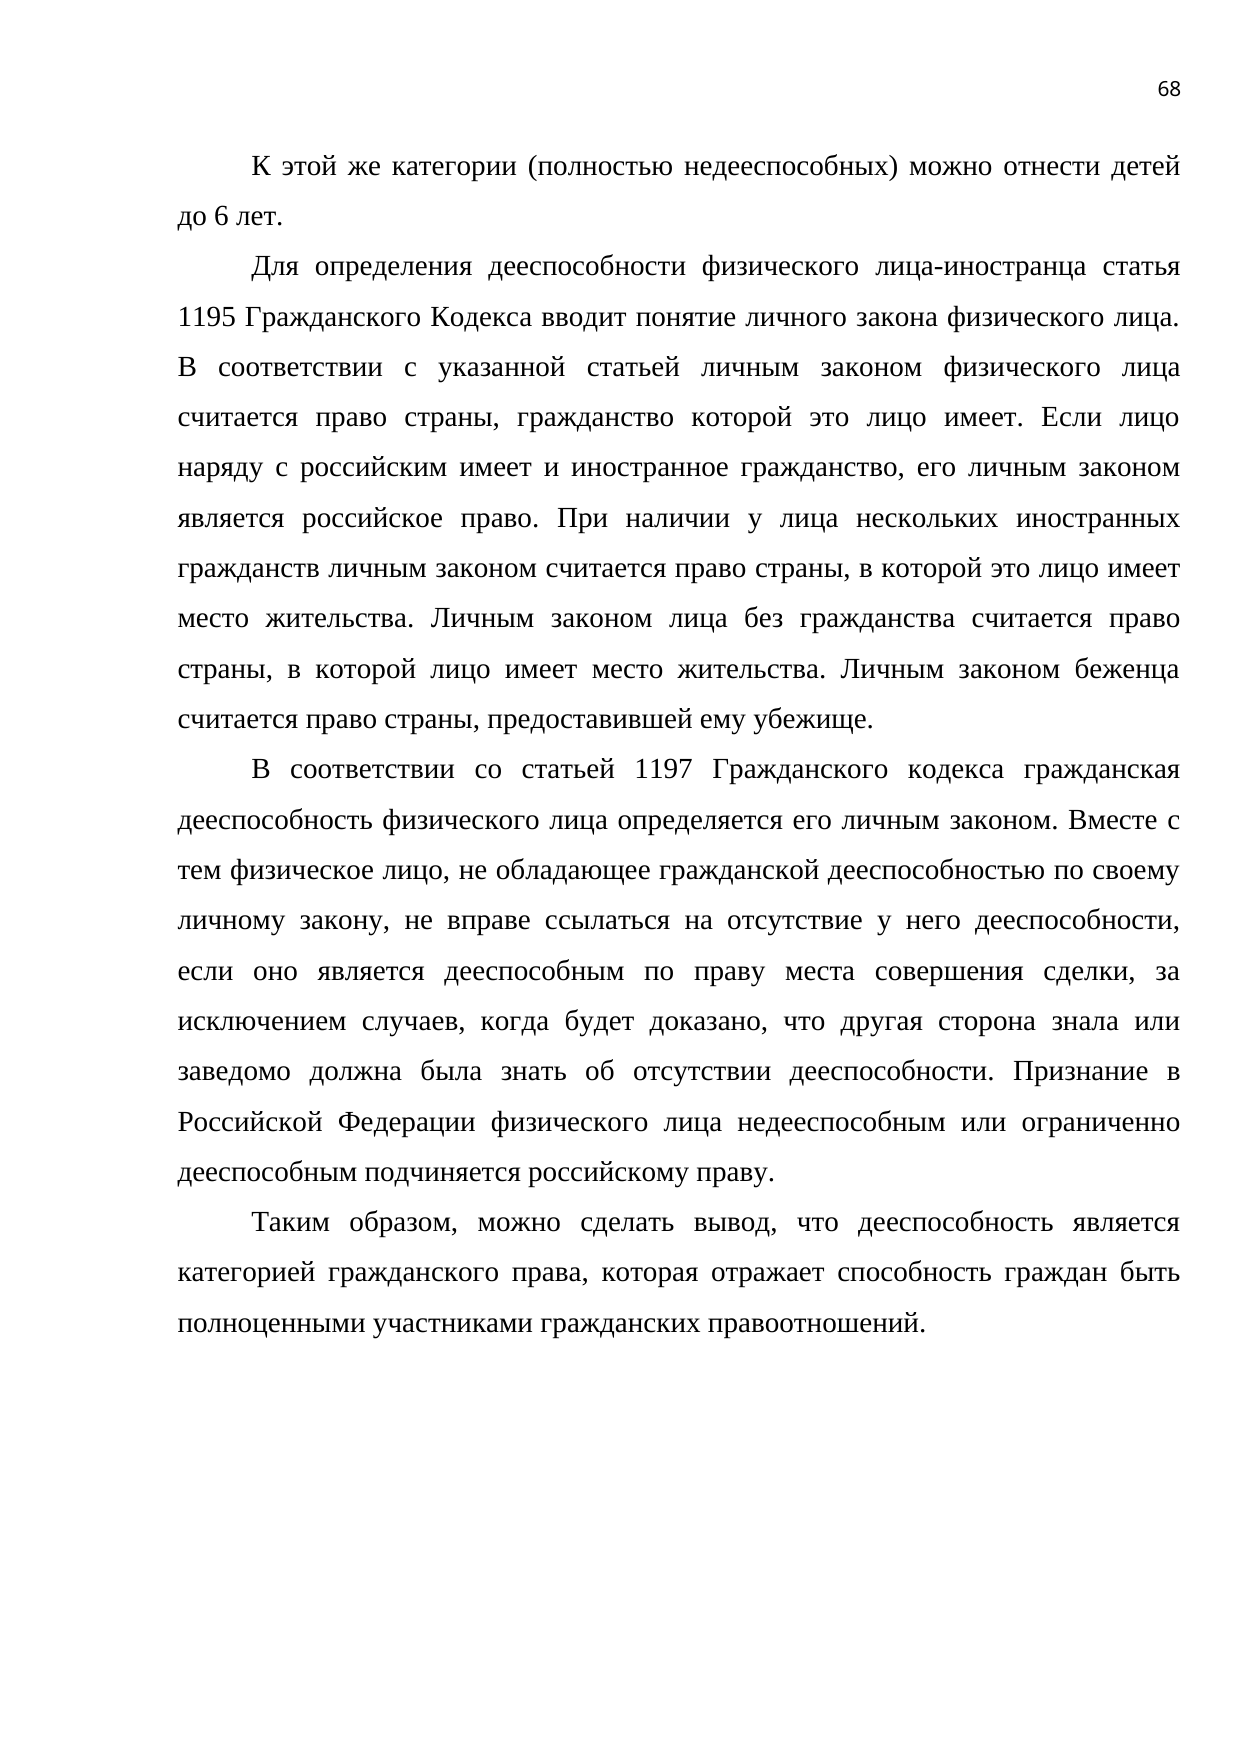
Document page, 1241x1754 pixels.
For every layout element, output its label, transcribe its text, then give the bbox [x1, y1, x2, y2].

text В соответствии со статьей 1197 Гражданского кодекса гражданская дееспособность физического лица определяется его личным законом. Вместе с тем физическое лицо, не обладающее гражданской дееспособностью по своему личному закону, не вправе ссылаться на отсутствие у него дееспособности, если оно является дееспособным по праву места совершения сделки, за исключением случаев, когда будет доказано, что другая сторона знала или заведомо должна была знать об отсутствии дееспособности. Признание в Российской Федерации физического лица недееспособным или ограниченно дееспособным подчиняется российскому праву. [177, 751, 1181, 1187]
text К этой же категории (полностью недееспособных) можно отнести детей до 6 лет. [177, 148, 1181, 232]
text Для определения дееспособности физического лица-иностранца статья 1195 Гражданского Кодекса вводит понятие личного закона физического лица. В соответствии с указанной статьей личным законом физического лица считается право страны, гражданство которой это лицо имеет. Если лицо наряду с российским имеет и иностранное гражданство, его личным законом является российское право. При наличии у лица нескольких иностранных гражданств личным законом считается право страны, в которой это лицо имеет место жительства. Личным законом лица без гражданства считается право страны, в которой лицо имеет место жительства. Личным законом беженца считается право страны, предоставившей ему убежище. [177, 248, 1181, 735]
text Таким образом, можно сделать вывод, что дееспособность является категорией гражданского права, которая отражает способность граждан быть полноценными участниками гражданских правоотношений. [177, 1204, 1181, 1338]
